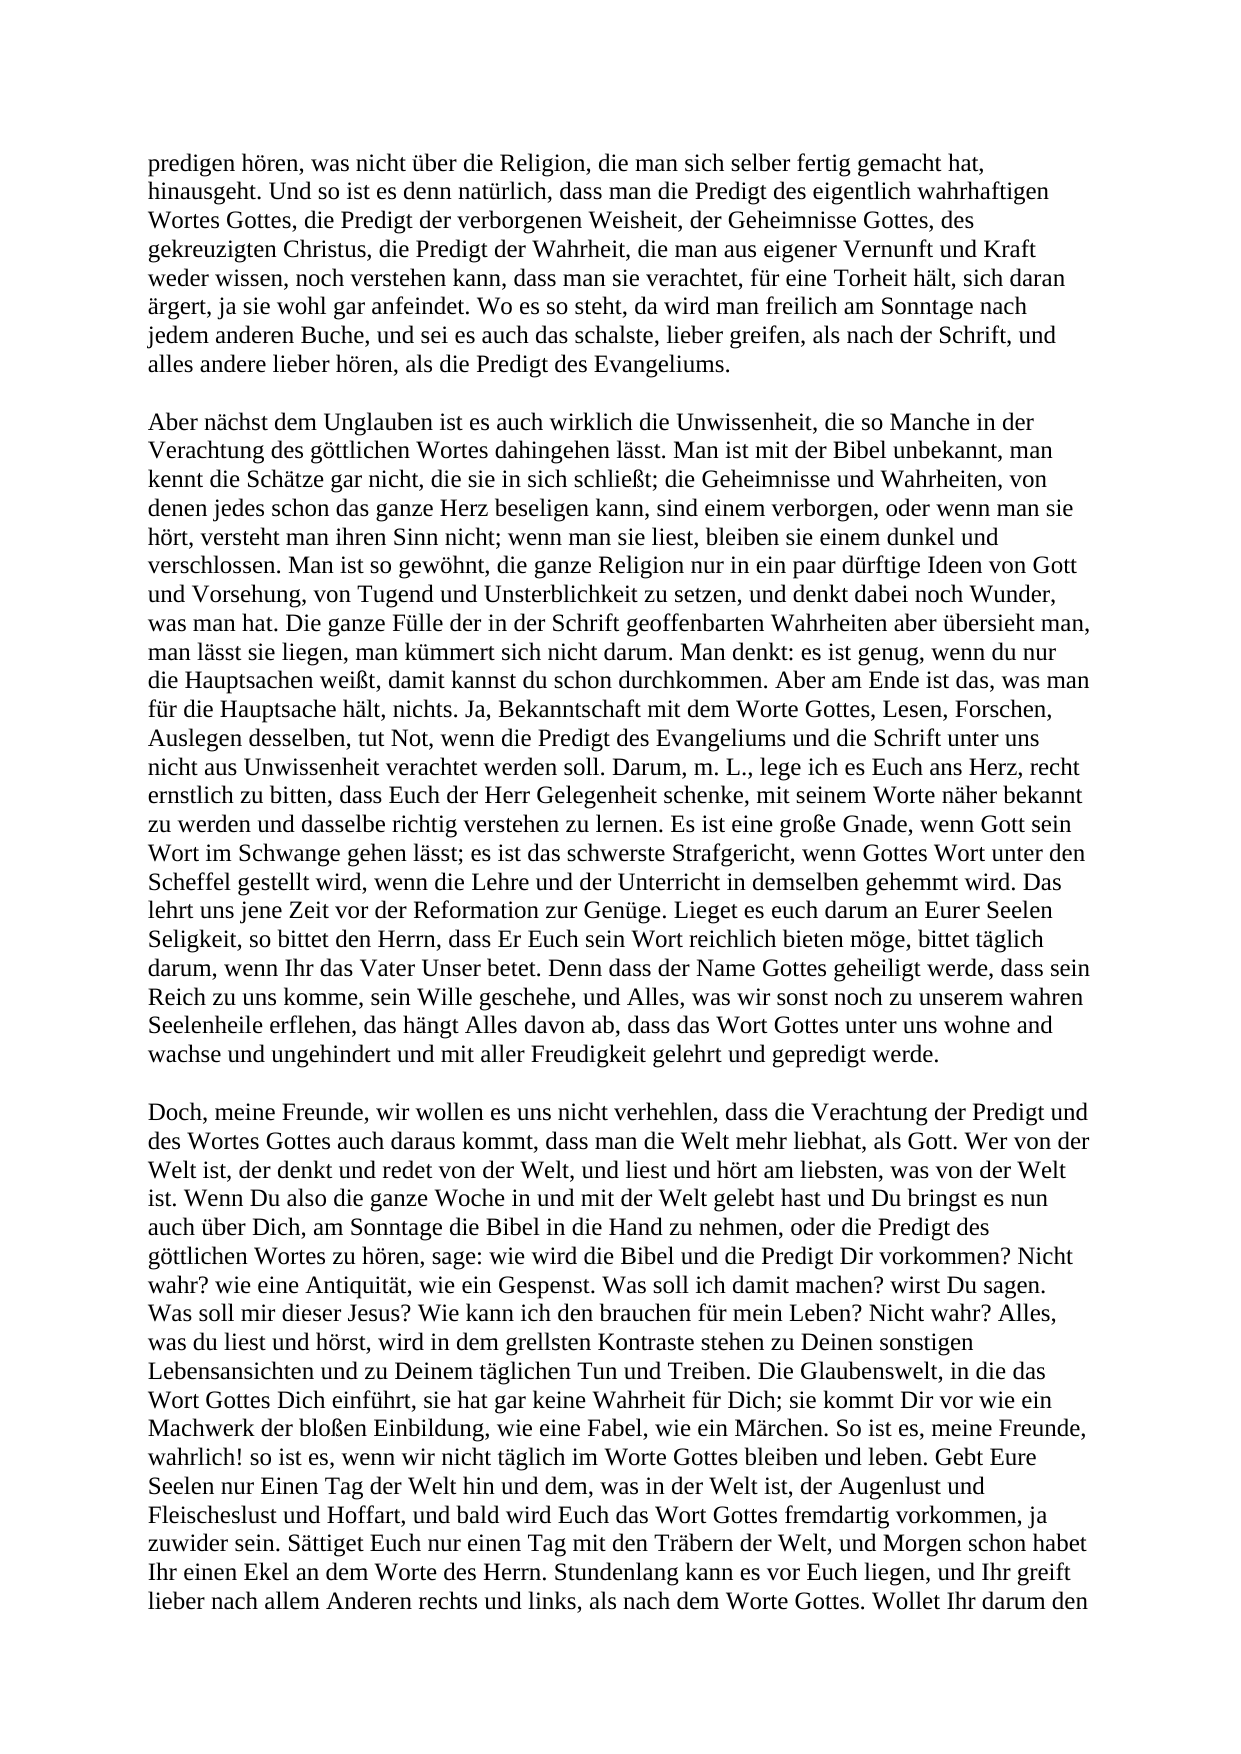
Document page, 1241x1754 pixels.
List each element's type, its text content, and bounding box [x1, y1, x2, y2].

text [148, 148, 1093, 378]
text Aber nächst dem Unglauben ist es auch wirklich die Unwissenheit, die so Manche in der Verachtung des göttlichen Wortes dahingehen lässt. Man ist mit der Bibel unbekannt, man kennt die Schätze gar nicht, die sie in sich schließt; die Geheimnisse und Wahrheiten, von denen jedes schon das ganze Herz beseligen kann, sind einem verborgen, oder wenn man sie hört, versteht man ihren Sinn nicht; wenn man sie liest, bleiben sie einem dunkel und verschlossen. Man ist so gewöhnt, die ganze Religion nur in ein paar dürftige Ideen von Gott und Vorsehung, von Tugend und Unsterblichkeit zu setzen, und denkt dabei noch Wunder, was man hat. Die ganze Fülle der in der Schrift geoffenbarten Wahrheiten aber übersieht man, man lässt sie liegen, man kümmert sich nicht darum. Man denkt: es ist genug, wenn du nur die Hauptsachen weißt, damit kannst du schon durchkommen. Aber am Ende ist das, was man für die Hauptsache hält, nichts. Ja, Bekanntschaft mit dem Worte Gottes, Lesen, Forschen, Auslegen desselben, tut Not, wenn die Predigt des Evangeliums und die Schrift unter uns nicht aus Unwissenheit verachtet werden soll. Darum, m. L., lege ich es Euch ans Herz, recht ernstlich zu bitten, dass Euch der Herr Gelegenheit schenke, mit seinem Worte näher bekannt zu werden und dasselbe richtig verstehen zu lernen. Es ist eine große Gnade, wenn Gott sein Wort im Schwange gehen lässt; es ist das schwerste Strafgericht, wenn Gottes Wort unter den Scheffel gestellt wird, wenn die Lehre und der Unterricht in demselben gehemmt wird. Das lehrt uns jene Zeit vor der Reformation zur Genüge. Lieget es euch darum an Eurer Seelen Seligkeit, so bittet den Herrn, dass Er Euch sein Wort reichlich bieten möge, bittet täglich darum, wenn Ihr das Vater Unser betet. Denn dass der Name Gottes geheiligt werde, dass sein Reich zu uns komme, sein Wille geschehe, und Alles, was wir sonst noch zu unserem wahren Seelenheile erflehen, das hängt Alles davon ab, dass das Wort Gottes unter uns wohne and wachse und ungehindert und mit aller Freudigkeit gelehrt und gepredigt werde. [148, 407, 1093, 1068]
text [148, 1097, 1093, 1615]
